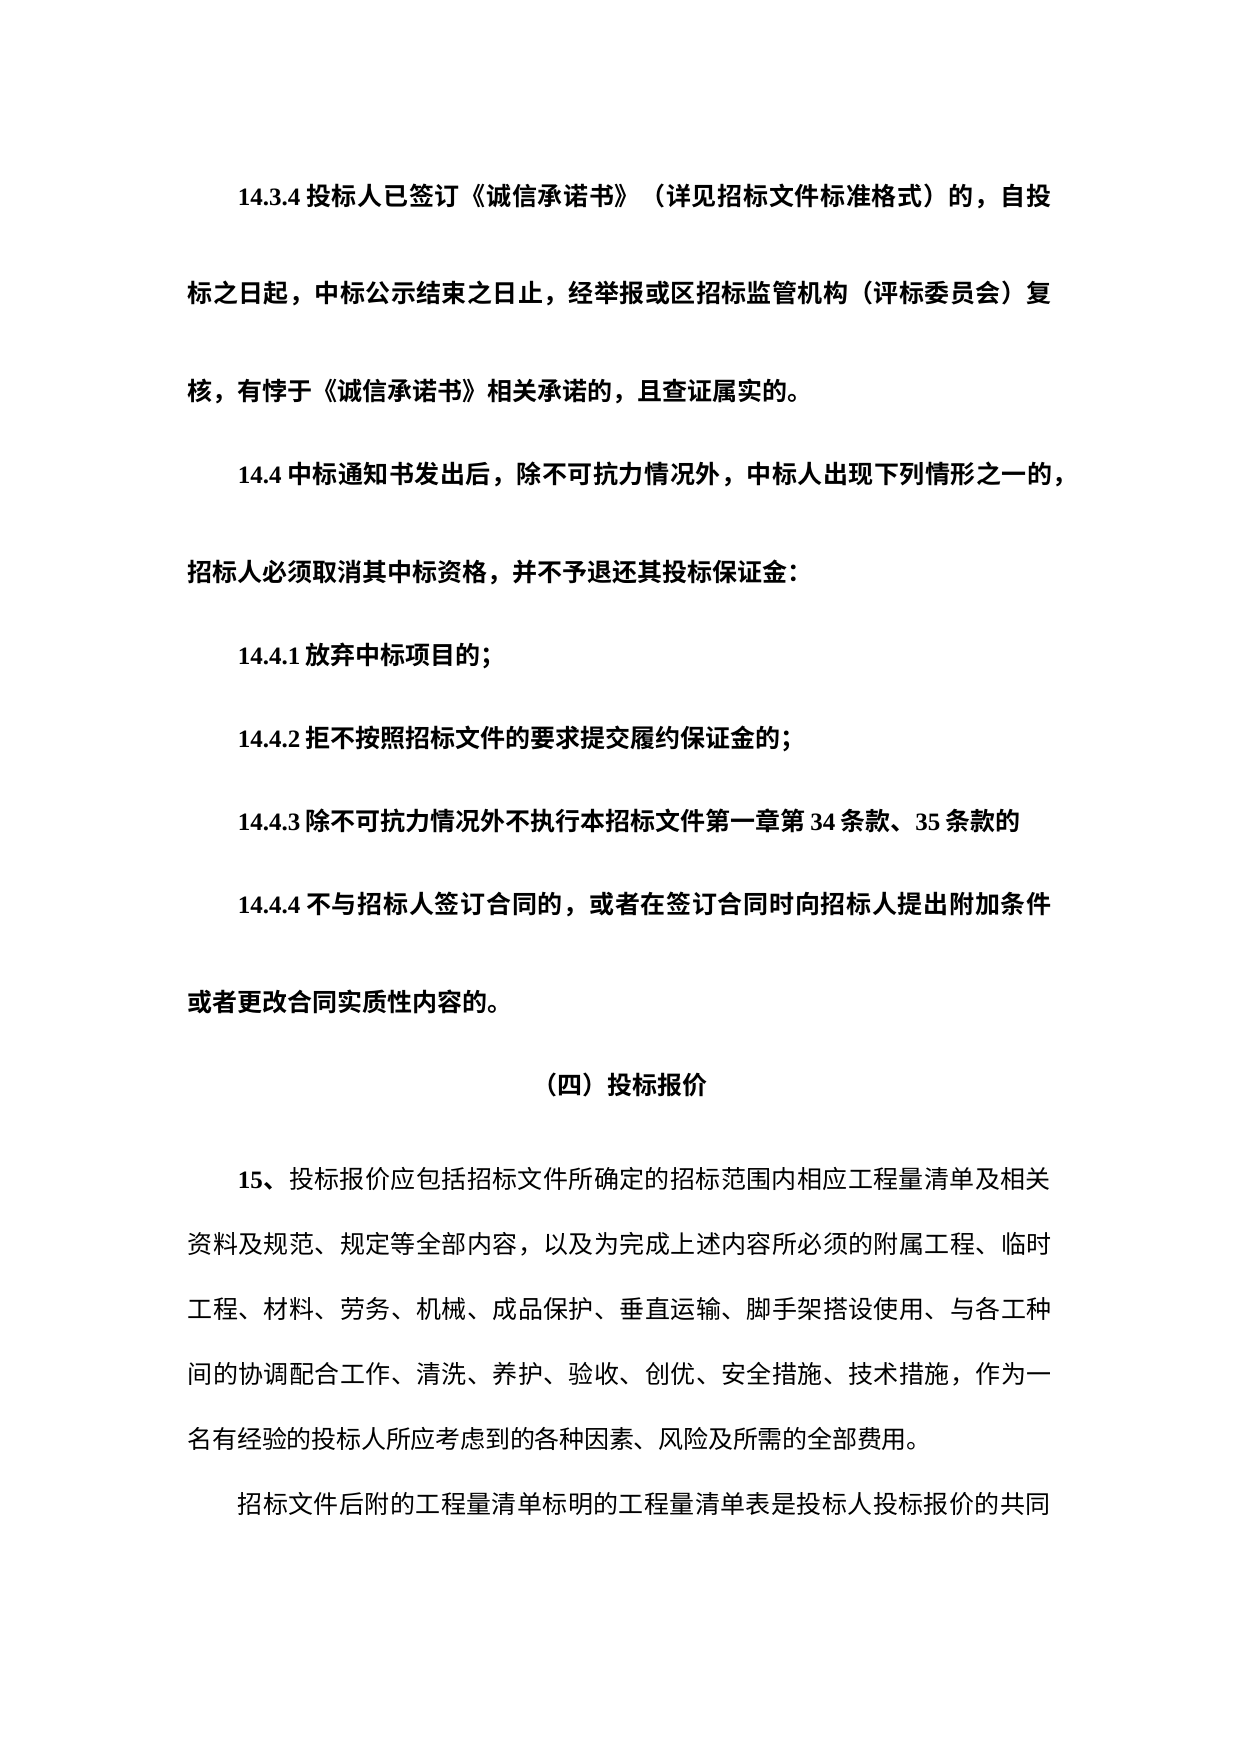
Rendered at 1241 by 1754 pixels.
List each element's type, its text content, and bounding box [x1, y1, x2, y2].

text 14.4.2拒不按照招标文件的要求提交履约保证金的； [187, 704, 1053, 769]
text （四）投标报价 [187, 1051, 1053, 1116]
text 14.4中标通知书发出后，除不可抗力情况外，中标人出现下列情形之一的，招标人必须取消其中标资格，并不予退还其投标保证金： [187, 440, 1053, 603]
text 15、投标报价应包括招标文件所确定的招标范围内相应工程量清单及相关资料及规范、规定等全部内容，以及为完成上述内容所必须的附属工程、临时工程、材料、劳务、机械、成品保护、垂直运输、脚手架搭设使用、与各工种间的协调配合工作、清洗、养护、验收、创优、安全措施、技术措施，作为一名有经验的投标人所应考虑到的各种因素、风险及所需的全部费用。 [187, 1145, 1053, 1470]
text 14.4.4不与招标人签订合同的，或者在签订合同时向招标人提出附加条件或者更改合同实质性内容的。 [187, 870, 1053, 1033]
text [187, 1470, 1053, 1535]
text 14.4.1放弃中标项目的； [187, 621, 1053, 686]
text 14.4.3除不可抗力情况外不执行本招标文件第一章第34条款、35条款的 [187, 787, 1053, 852]
text 14.3.4投标人已签订《诚信承诺书》（详见招标文件标准格式）的，自投标之日起，中标公示结束之日止，经举报或区招标监管机构（评标委员会）复核，有悖于《诚信承诺书》相关承诺的，且查证属实的。 [187, 162, 1053, 422]
